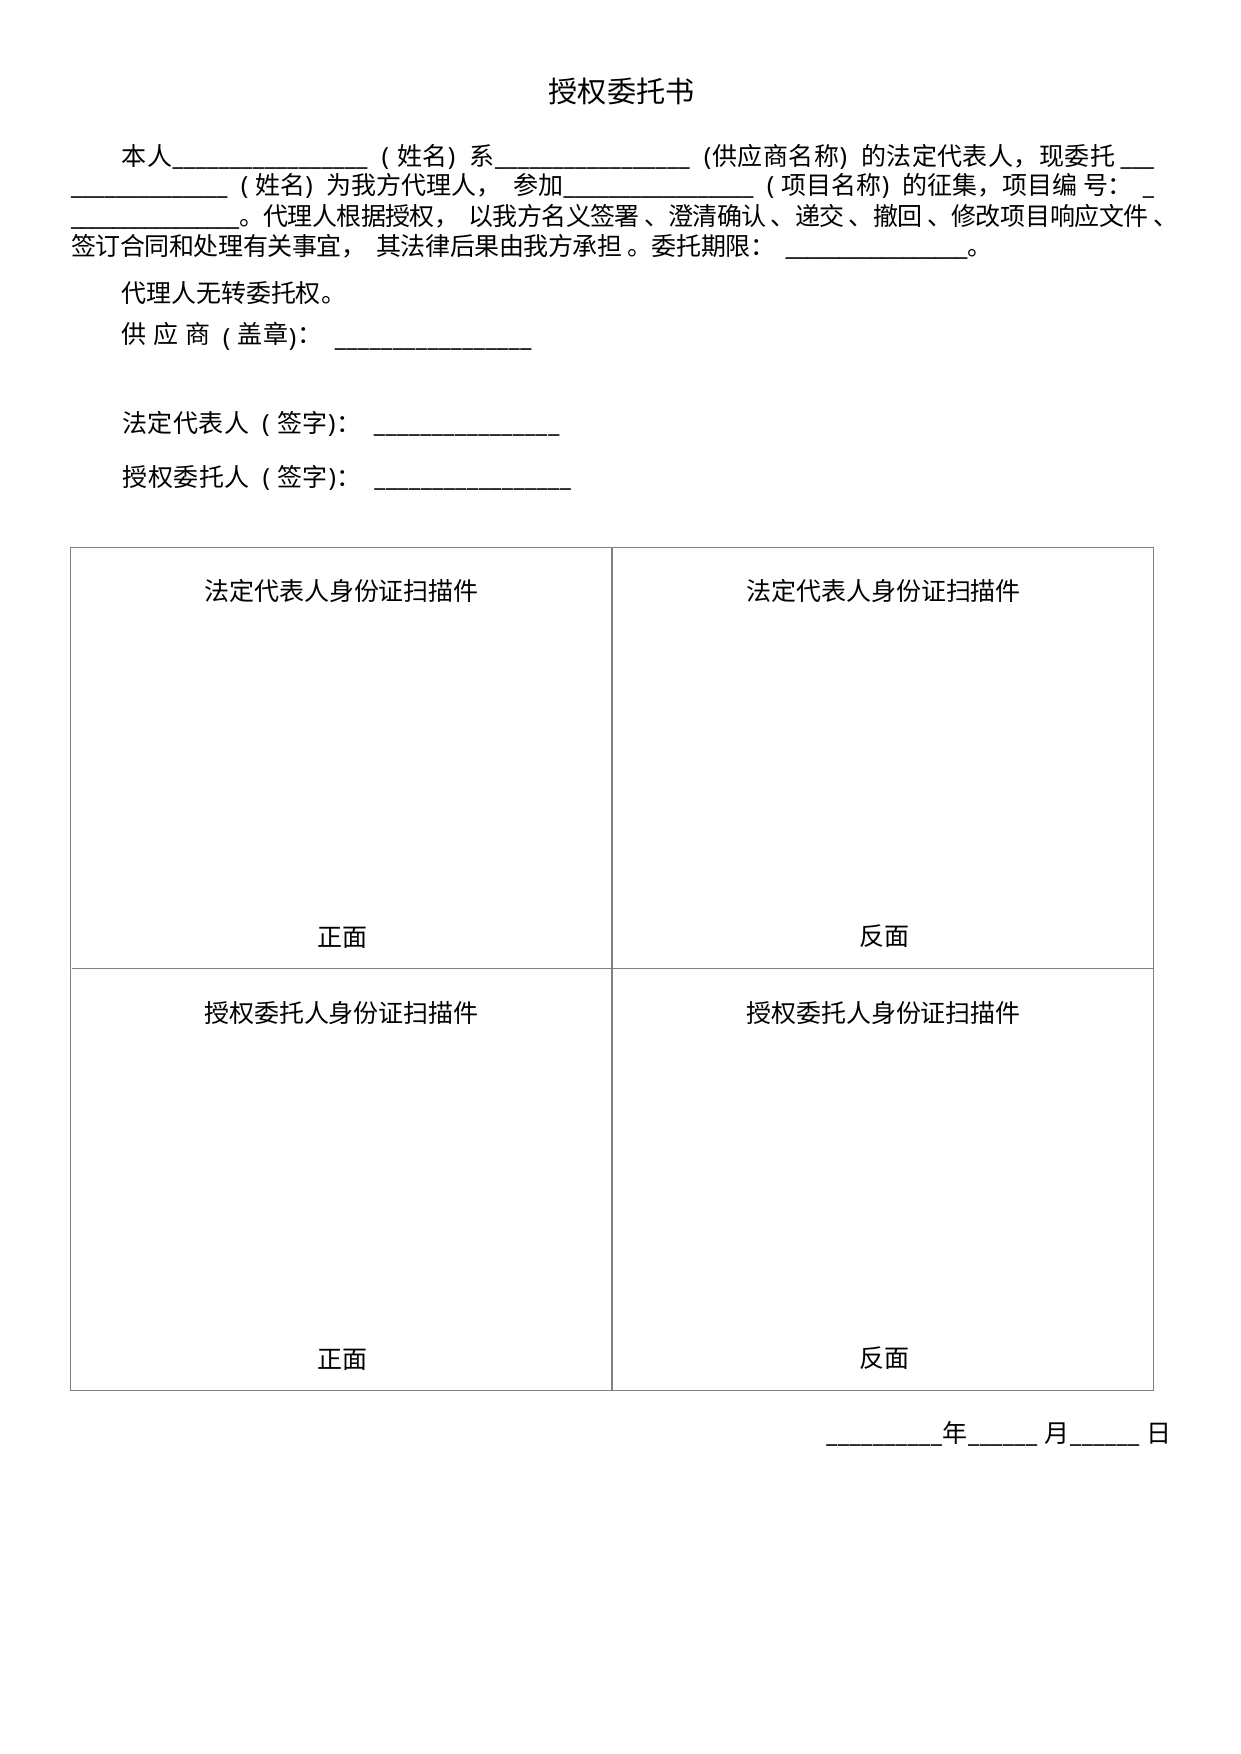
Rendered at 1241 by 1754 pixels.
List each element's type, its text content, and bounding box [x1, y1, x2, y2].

text 授权委托人 ( 签字)： _________________ [122, 466, 1172, 492]
text 代理人无转委托权。 [121, 281, 1172, 307]
table_cell 授权委托⼈身份证扫描件 反面 [613, 969, 1153, 1390]
text 授权委托书 [549, 78, 1172, 109]
text 本人_________________ ( 姓名) 系_________________ (供应商名称) 的法定代表人，现委托 _________________ ( 姓名) 为我方代理人， 参加_________________ ( 项目名称) 的征集，项目编 号： _________________。代理人根据授权， 以我方名义签署 、澄清确认 、递交 、撤回 、修改项目响应文件 、签订合同和处理有关事宜， 其法律后果由我方承担 。委托期限： _________________。 [71, 141, 1159, 263]
table_header 法定代表人身份证扫描件 正面 [71, 548, 611, 968]
text 法定代表人 ( 签字)： ________________ [122, 411, 1172, 438]
table_cell 授权委托⼈身份证扫描件 正面 [71, 969, 611, 1390]
table_header 法定代表人身份证扫描件 反面 [613, 548, 1153, 968]
text 供 应 商 ( 盖章)： _________________ [122, 335, 1172, 395]
text __________年______ 月______ 日 [71, 1421, 1172, 1448]
